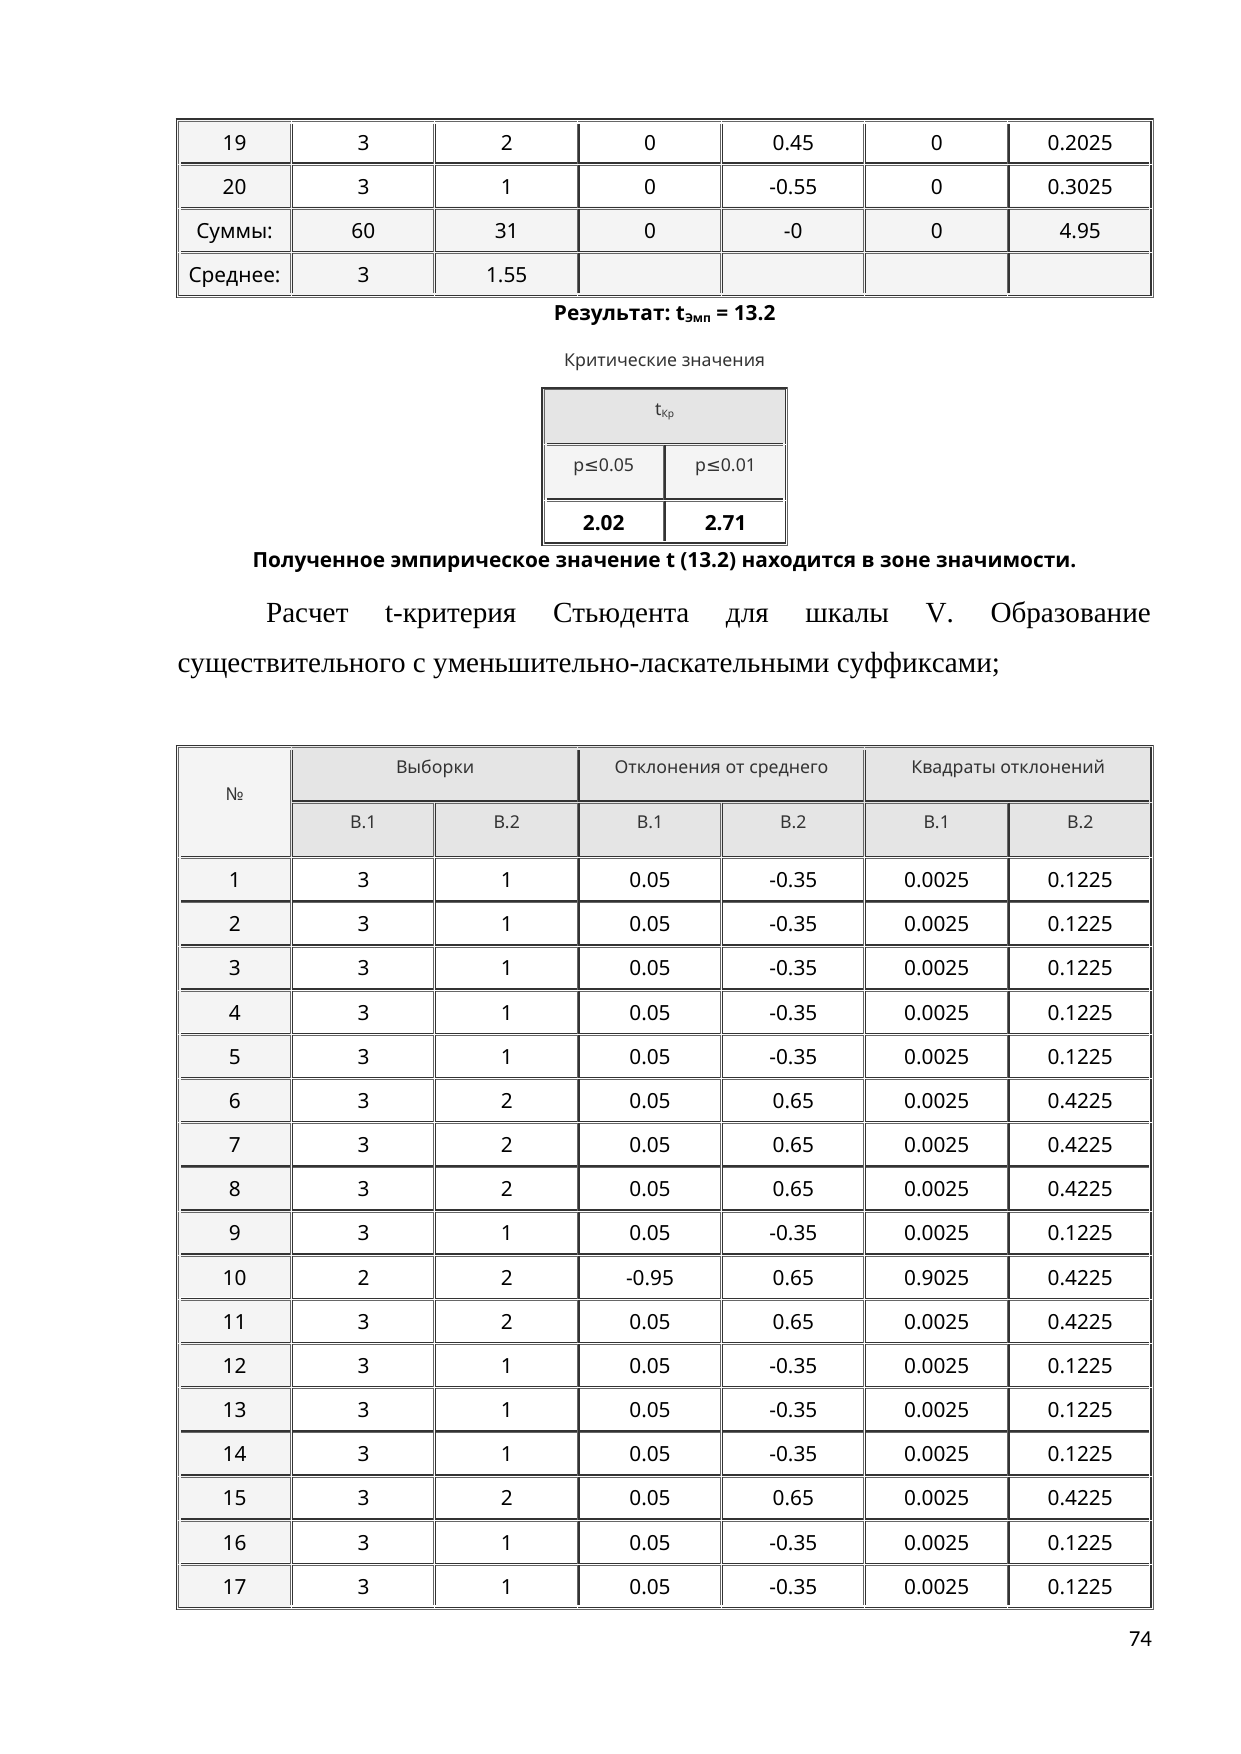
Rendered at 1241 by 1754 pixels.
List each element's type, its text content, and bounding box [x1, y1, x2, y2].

table_cell 0.0025 [866, 1168, 1007, 1209]
table_cell 1 [436, 948, 577, 988]
table_cell 0.05 [580, 1168, 720, 1209]
table_cell p≤0.01 [664, 443, 786, 498]
table_cell -0.35 [723, 1433, 863, 1474]
table_cell 1.55 [435, 254, 578, 295]
table_cell 3 [293, 1478, 433, 1518]
table_cell 19 [179, 122, 291, 162]
table_cell 4 [179, 988, 290, 1032]
table_cell 0.0025 [866, 1080, 1007, 1121]
table_cell 0 [580, 166, 720, 206]
table_cell 2 [436, 1080, 577, 1121]
table_cell 3 [291, 122, 435, 162]
table_cell 0.05 [580, 1389, 720, 1430]
table_cell 2.71 [664, 498, 785, 542]
table_cell 0.2025 [1008, 122, 1150, 162]
table_cell 0.1225 [1010, 988, 1151, 1032]
table_cell 0.1225 [1010, 1033, 1151, 1077]
table_cell 16 [179, 1518, 290, 1562]
table_cell 0.0025 [866, 948, 1007, 988]
table_header Отклонения от среднего [578, 748, 865, 800]
table_cell 3 [293, 1124, 433, 1165]
table_cell 6 [177, 1077, 291, 1121]
table_cell 0.1225 [1010, 1209, 1151, 1253]
table_cell 0.1225 [1008, 1386, 1152, 1430]
table_cell 17 [179, 1563, 291, 1607]
table_cell В.2 [436, 804, 577, 856]
table_cell 0.05 [580, 859, 720, 900]
table_cell Среднее: [177, 251, 291, 295]
table_cell -0.35 [723, 859, 863, 900]
table_cell 0.0025 [866, 1301, 1007, 1342]
table_cell В.2 [723, 804, 863, 856]
table_cell 0 [866, 166, 1007, 206]
table_header Квадраты отклонений [865, 748, 1150, 800]
table_cell 11 [179, 1298, 290, 1342]
table_cell 0.05 [580, 1080, 720, 1121]
table_cell [865, 254, 1008, 295]
table_cell [721, 254, 865, 295]
table_cell 0.45 [721, 122, 865, 162]
table_cell В.1 [580, 804, 720, 856]
table_cell 0.05 [580, 1345, 720, 1386]
table_cell 0.05 [580, 1433, 720, 1474]
table_cell 2 [436, 1257, 577, 1297]
table_cell 0.65 [723, 1301, 863, 1342]
table_cell 8 [179, 1165, 290, 1209]
table_cell 2 [435, 120, 578, 162]
table_cell 3 [293, 1345, 433, 1386]
table_cell 3 [293, 1168, 433, 1209]
table_cell 0.0025 [866, 1036, 1007, 1077]
table_cell 3 [293, 166, 433, 206]
table_cell 1 [436, 1213, 577, 1253]
table_header № [179, 748, 291, 856]
table_cell 1 [435, 1566, 578, 1607]
table_cell 3 [293, 948, 433, 988]
table_cell 0.65 [723, 1080, 863, 1121]
text Критические значения [177, 347, 1152, 371]
table_cell -0.35 [723, 1389, 863, 1430]
table_cell 3 [293, 992, 433, 1032]
table_cell 0.1225 [1008, 1342, 1152, 1386]
table_cell 0.1225 [1008, 1563, 1151, 1607]
table_cell 10 [179, 1253, 290, 1297]
table_cell 0.65 [723, 1257, 863, 1297]
table_cell 2 [293, 1257, 433, 1297]
table_cell 0.05 [580, 1124, 720, 1165]
table_cell 1 [436, 992, 577, 1032]
table_cell 0.0025 [866, 1433, 1007, 1474]
table_cell 3 [293, 859, 433, 900]
table_cell -0.35 [723, 1345, 863, 1386]
table_cell 0.1225 [1008, 856, 1152, 900]
table_cell 3 [291, 254, 435, 295]
table_cell -0.35 [721, 1566, 865, 1607]
table_cell 3 [293, 1301, 433, 1342]
table_cell 0.05 [580, 1478, 720, 1518]
table_cell p≤0.05 [543, 443, 664, 498]
table_cell 0.0025 [866, 903, 1007, 944]
table_cell 0.9025 [866, 1257, 1007, 1297]
table_cell 0.0025 [866, 1522, 1007, 1562]
table_cell 0.4225 [1010, 1298, 1151, 1342]
table_cell 0.0025 [866, 1478, 1007, 1518]
table_cell 1 [436, 1522, 577, 1562]
table_cell -0 [723, 210, 863, 251]
table_cell 0 [865, 120, 1008, 162]
table_cell 1 [436, 166, 577, 206]
table_cell 0.4225 [1010, 1253, 1151, 1297]
table_cell -0.95 [580, 1257, 720, 1297]
table_cell 0.05 [580, 903, 720, 944]
table_cell 0 [578, 122, 721, 162]
table_cell 0.0025 [866, 1213, 1007, 1253]
table_cell 1 [436, 1389, 577, 1430]
table_cell 0.65 [723, 1168, 863, 1209]
table_cell 0.1225 [1010, 1518, 1151, 1562]
table_cell 9 [179, 1209, 290, 1253]
table_cell -0.35 [723, 1522, 863, 1562]
table_cell 0.05 [580, 1522, 720, 1562]
table_cell В.1 [866, 804, 1007, 856]
table_cell 20 [179, 162, 290, 206]
table_cell 2 [179, 900, 290, 944]
table_cell 0.05 [580, 1213, 720, 1253]
table_cell 2 [436, 1168, 577, 1209]
text Результат: tЭмп = 13.2 [177, 298, 1152, 326]
table_cell 1 [436, 1345, 577, 1386]
table_cell 2 [436, 1478, 577, 1518]
table_cell 0.0025 [865, 1566, 1008, 1607]
table_cell В.1 [293, 804, 433, 856]
table_cell 12 [177, 1342, 291, 1386]
table_cell 0.0025 [866, 1124, 1007, 1165]
table_cell 1 [177, 856, 291, 900]
table_cell 3 [293, 1389, 433, 1430]
table_cell 2 [436, 1124, 577, 1165]
table_cell -0.35 [723, 1036, 863, 1077]
table_cell Суммы: [179, 206, 290, 251]
table_header Выборки [291, 746, 578, 800]
table_cell 7 [177, 1121, 291, 1165]
text Полученное эмпирическое значение t (13.2) находится в зоне значимости. [177, 546, 1152, 574]
table_cell 0.1225 [1010, 944, 1151, 988]
table_cell 5 [179, 1033, 290, 1077]
table_cell 2.02 [545, 498, 664, 542]
table_cell 0.0025 [866, 992, 1007, 1032]
table_cell 0.65 [723, 1478, 863, 1518]
table_cell 0.05 [580, 1301, 720, 1342]
table_cell 2 [436, 1301, 577, 1342]
table_cell 0.4225 [1008, 1121, 1152, 1165]
table_cell 3 [293, 1036, 433, 1077]
table_cell 1 [436, 903, 577, 944]
table_cell 3 [293, 1522, 433, 1562]
table_cell 0 [580, 210, 720, 251]
table_cell 3 [291, 1566, 435, 1607]
table_cell 13 [177, 1386, 291, 1430]
table_cell 0.4225 [1010, 1165, 1150, 1209]
table_cell 3 [293, 1433, 433, 1474]
table_cell -0.35 [723, 992, 863, 1032]
table_cell -0.35 [723, 1213, 863, 1253]
table_cell 0.05 [580, 948, 720, 988]
table_cell 0.05 [580, 992, 720, 1032]
table_cell 0.05 [578, 1566, 721, 1607]
table_cell 14 [179, 1430, 290, 1474]
table_cell [578, 254, 721, 295]
table_cell 0 [866, 210, 1007, 251]
table_cell 0.4225 [1010, 1474, 1151, 1518]
table_cell -0.35 [723, 948, 863, 988]
table_cell 0.0025 [866, 1345, 1007, 1386]
table_cell 3 [293, 903, 433, 944]
table_cell В.2 [1010, 800, 1151, 856]
table_cell 3 [293, 1080, 433, 1121]
table_cell 0.4225 [1008, 1077, 1152, 1121]
table_cell 0.05 [580, 1036, 720, 1077]
table_header tКр [545, 390, 785, 443]
table_cell 3 [179, 944, 290, 988]
table_cell 1 [436, 1433, 577, 1474]
table_cell 0.0025 [866, 859, 1007, 900]
table_cell -0.35 [723, 903, 863, 944]
table_cell 60 [293, 210, 433, 251]
text Расчет t-критерия Стьюдента для шкалы V. Образование существительного с уменьшительно-ласкательными суффиксами; [177, 595, 1152, 679]
table_cell [1008, 251, 1152, 295]
table_cell -0.55 [723, 166, 863, 206]
table_cell 0.65 [723, 1124, 863, 1165]
table_cell 3 [293, 1213, 433, 1253]
table_cell 0.1225 [1010, 1430, 1150, 1474]
table_cell 0.1225 [1010, 900, 1150, 944]
table_cell 0.3025 [1010, 162, 1151, 206]
table_cell 15 [179, 1474, 290, 1518]
table_cell 31 [436, 210, 577, 251]
table_cell 1 [436, 859, 577, 900]
table_cell 0.0025 [866, 1389, 1007, 1430]
table_cell 1 [436, 1036, 577, 1077]
table_cell 4.95 [1010, 206, 1151, 251]
